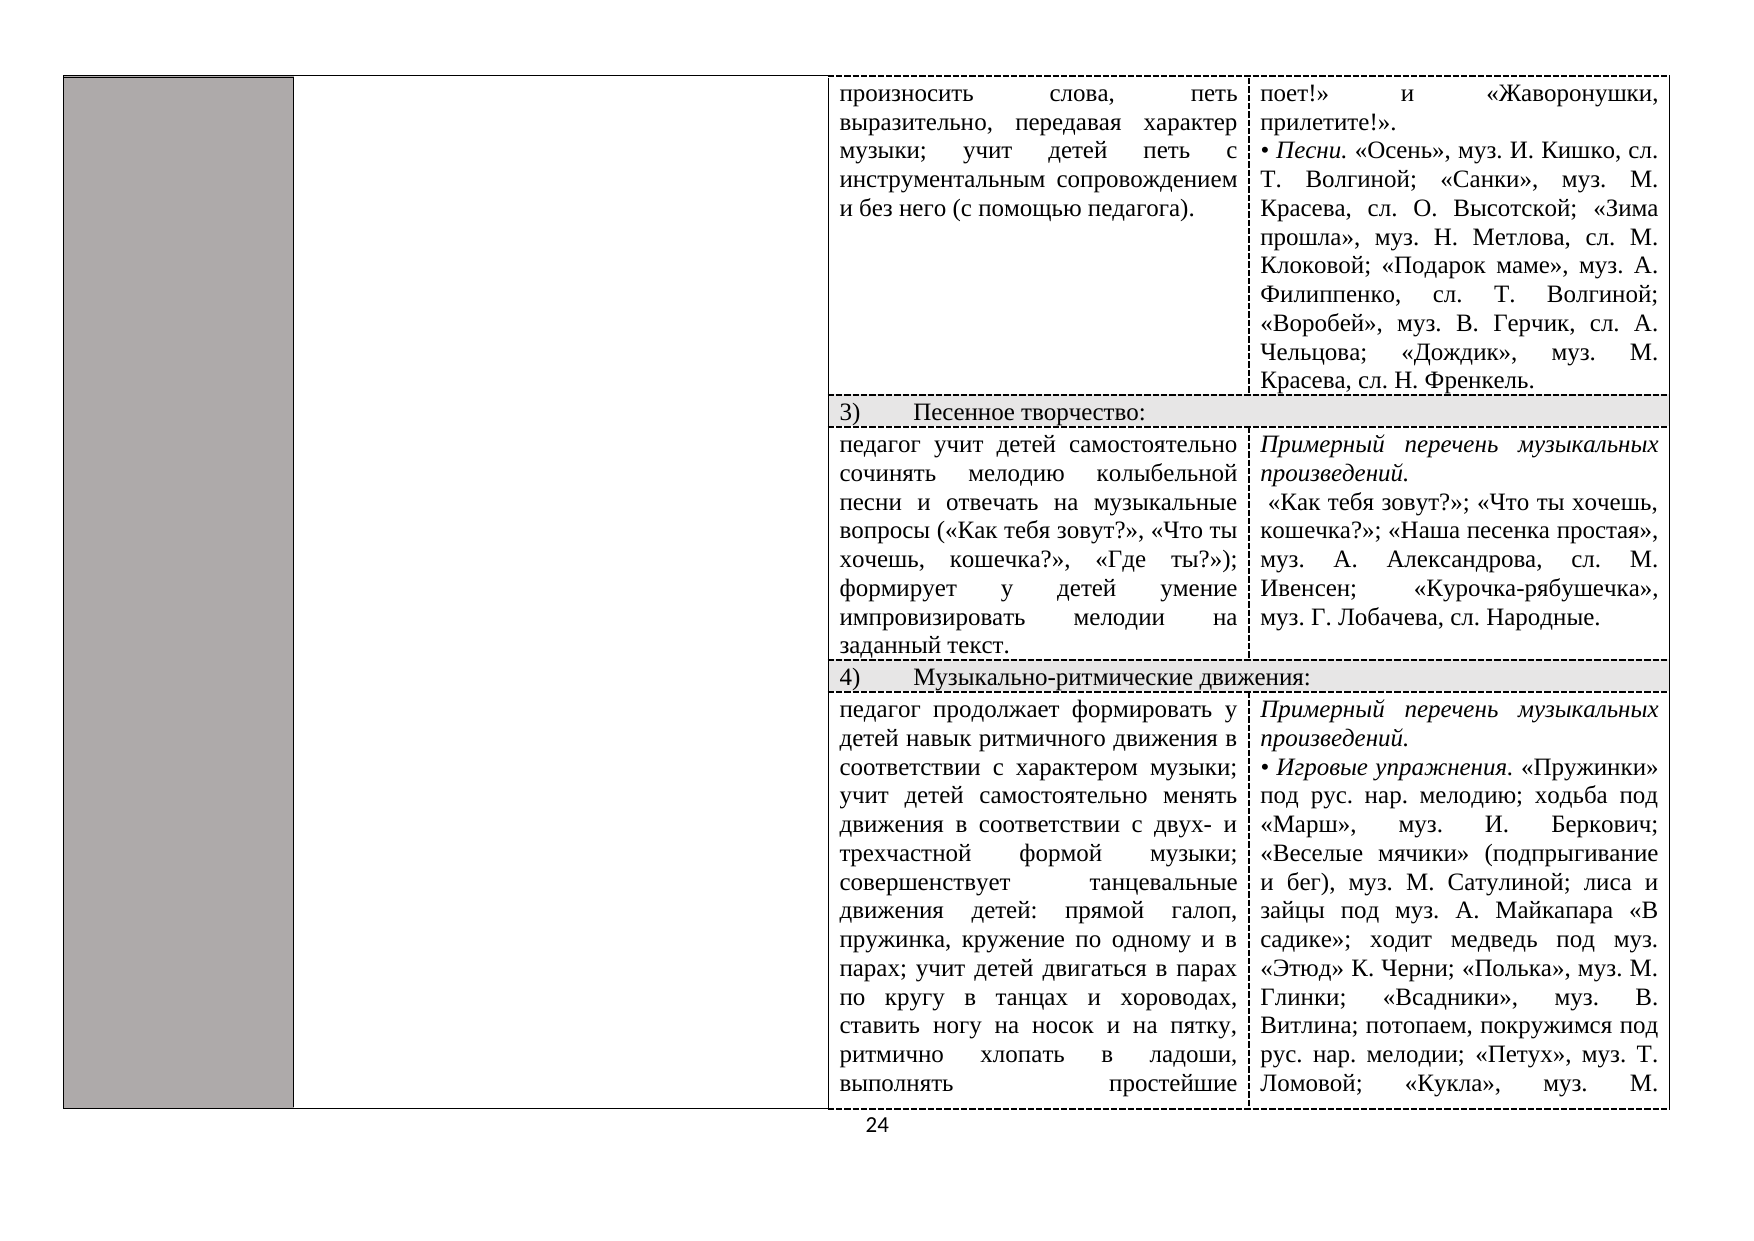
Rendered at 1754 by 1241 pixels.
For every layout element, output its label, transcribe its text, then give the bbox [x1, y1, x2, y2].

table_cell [828, 75, 1249, 394]
table_cell Примерный перечень музыкальных произведений. «Как тебя зовут?»; «Что ты хочешь, кошечка?»; «Наша песенка простая», муз. А. Александрова, сл. М. Ивенсен; «Курочка-рябушечка», муз. Г. Лобачева, сл. Народные. [1249, 426, 1669, 659]
table_cell 4) Музыкально-ритмические движения: [829, 659, 1669, 691]
table_cell педагог учит детей самостоятельно сочинять мелодию колыбельной песни и отвечать на музыкальные вопросы («Как тебя зовут?», «Что ты хочешь, кошечка?», «Где ты?»); формирует у детей умение импровизировать мелодии на заданный текст. [829, 426, 1249, 659]
table_cell 3) Песенное творчество: [829, 394, 1669, 426]
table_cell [1249, 691, 1669, 1108]
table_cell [829, 691, 1249, 1108]
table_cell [1249, 75, 1669, 394]
